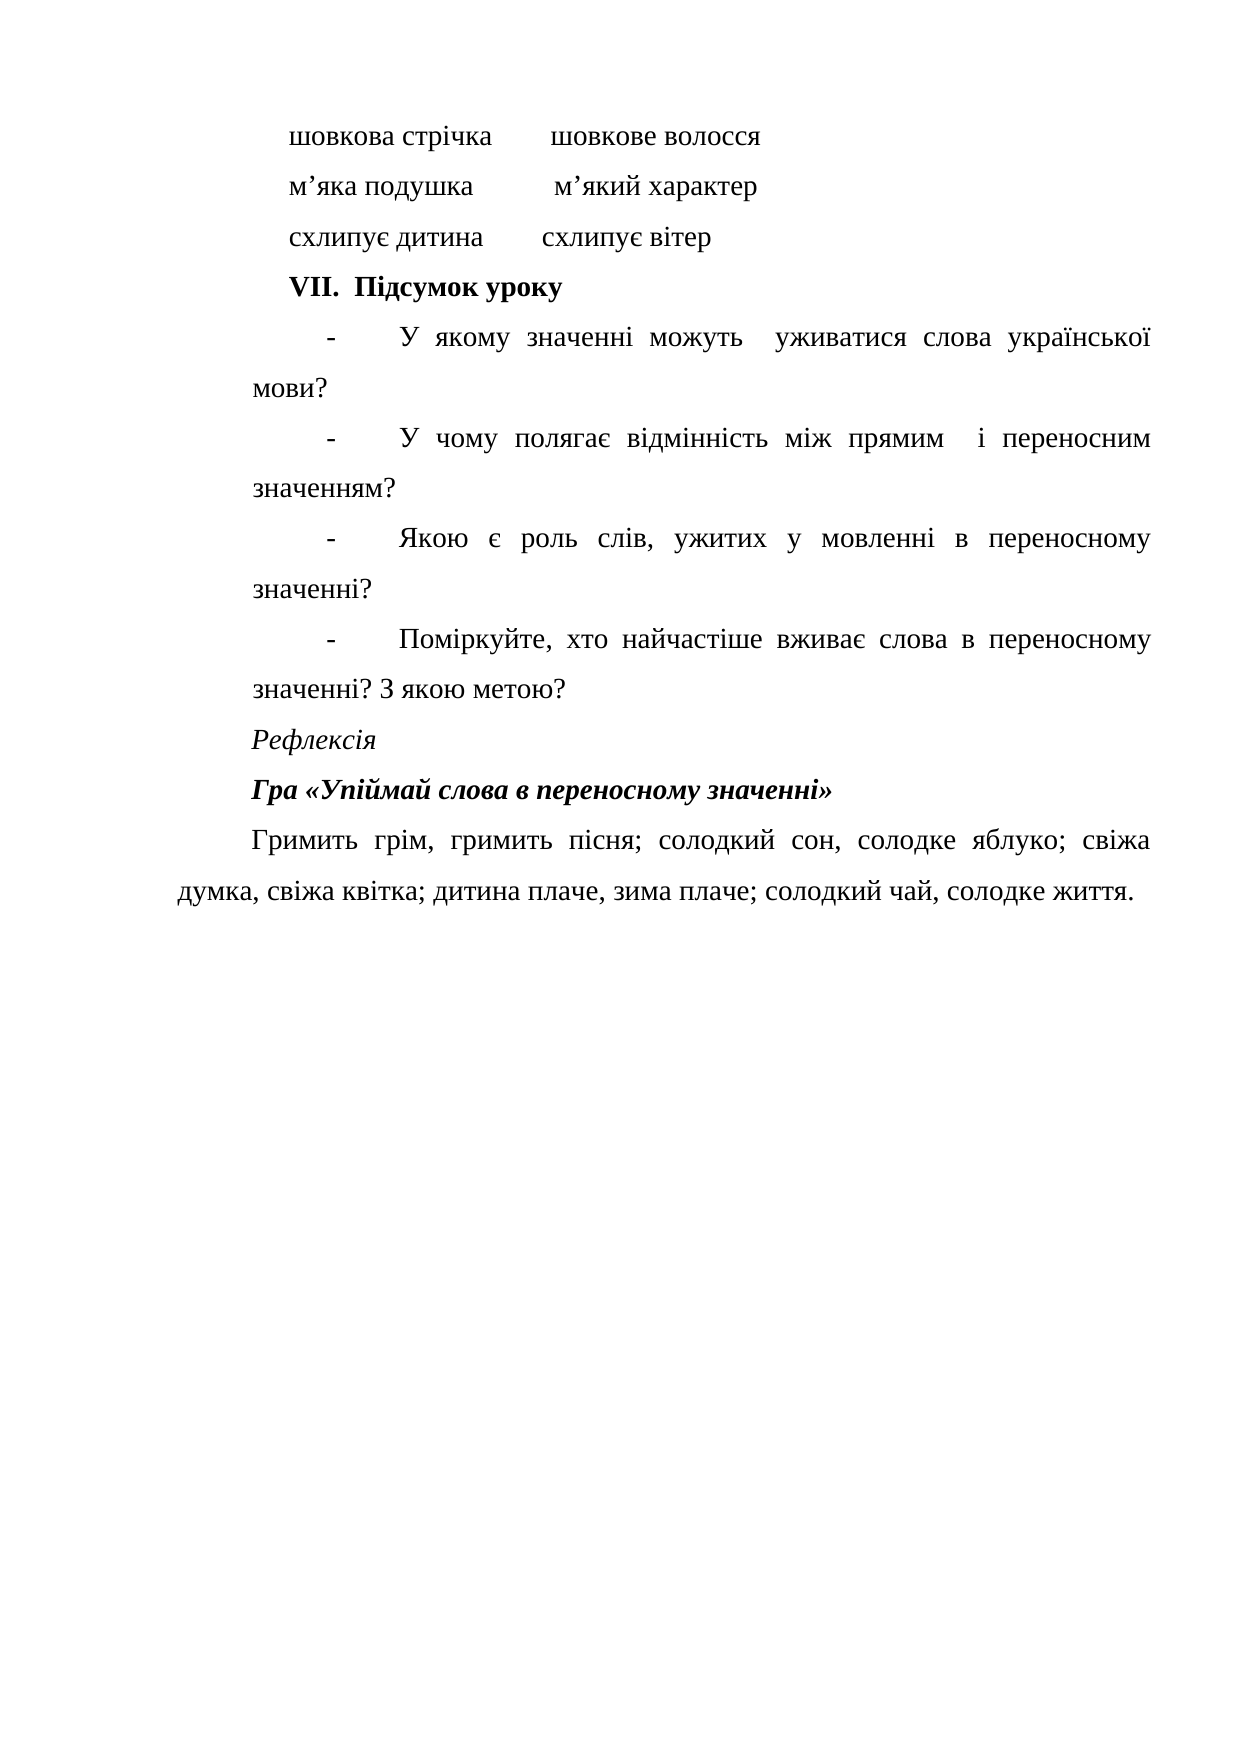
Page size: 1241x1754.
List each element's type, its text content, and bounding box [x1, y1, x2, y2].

list У якому значенні можуть уживатися слова української мови? [252, 319, 1152, 403]
list У чому полягає відмінність між прямим і переносним значенням? [252, 420, 1152, 504]
text м’яка подушка м’який характер [215, 168, 1152, 202]
text Рефлексія [177, 722, 1152, 755]
text Гримить грім, гримить пісня; солодкий сон, солодке яблуко; свіжа думка, свіжа квітка; дитина плаче, зима плаче; солодкий чай, солодке життя. [177, 822, 1152, 906]
text VІІ. Підсумок уроку [215, 269, 1152, 303]
text Гра «Упіймай слова в переносному значенні» [177, 772, 1152, 806]
list Поміркуйте, хто найчастіше вживає слова в переносному значенні? З якою метою? [252, 621, 1152, 705]
text шовкова стрічка шовкове волосся [215, 118, 1152, 152]
text схлипує дитина схлипує вітер [215, 219, 1152, 252]
list Якою є роль слів, ужитих у мовленні в переносному значенні? [252, 521, 1152, 604]
